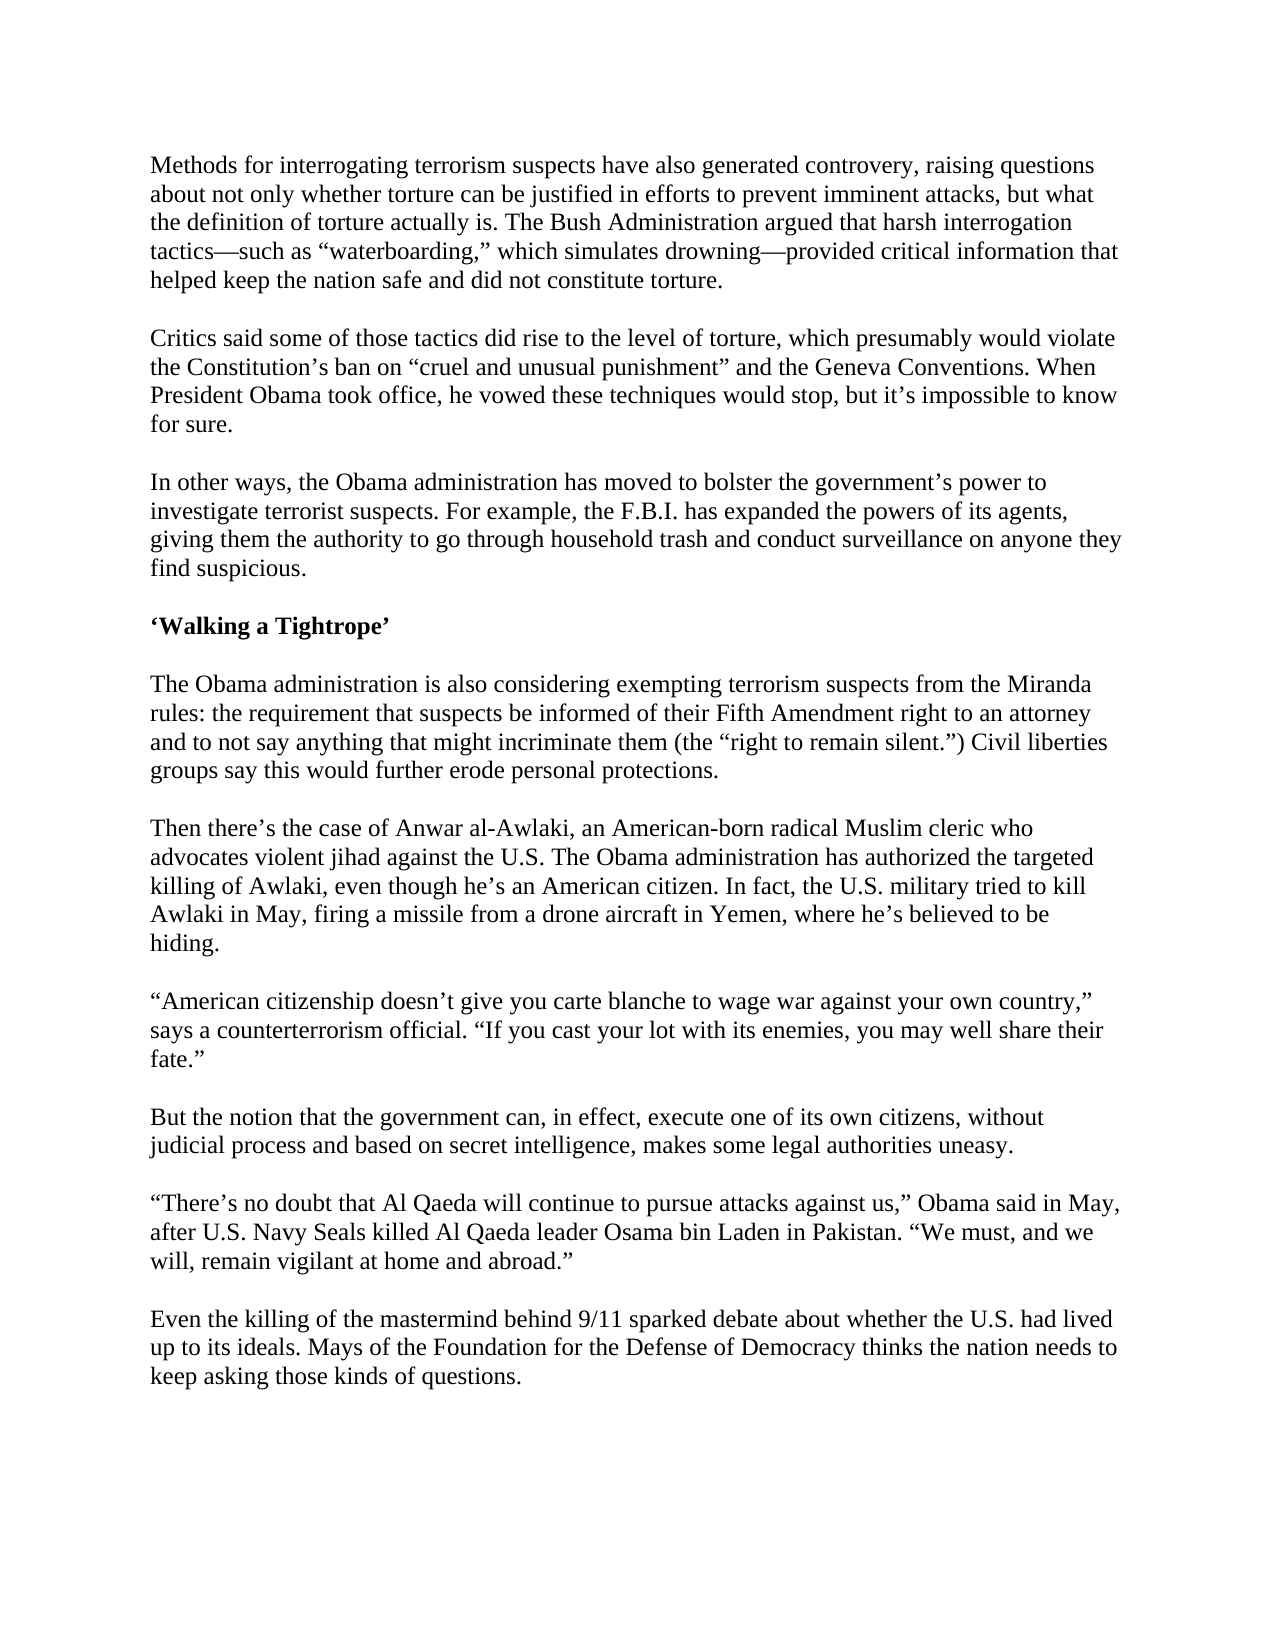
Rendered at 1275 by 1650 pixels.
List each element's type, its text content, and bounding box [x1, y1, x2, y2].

text Then there’s the case of Anwar al-Awlaki, an American-born radical Muslim cleric who advocates violent jihad against the U.S. The Obama administration has authorized the targeted killing of Awlaki, even though he’s an American citizen. In fact, the U.S. military tried to kill Awlaki in May, firing a missile from a drone aircraft in Yemen, where he’s believed to be hiding. [150, 813, 1125, 957]
text Methods for interrogating terrorism suspects have also generated controvery, raising questions about not only whether torture can be justified in efforts to prevent imminent attacks, but what the definition of torture actually is. The Bush Administration argued that harsh interrogation tactics—such as “waterboarding,” which simulates drowning—provided critical information that helped keep the nation safe and did not constitute torture. [150, 150, 1125, 294]
text In other ways, the Obama administration has moved to bolster the government’s power to investigate terrorist suspects. For example, the F.B.I. has expanded the powers of its agents, giving them the authority to go through household trash and conduct surveillance on anyone they find suspicious. [150, 467, 1125, 582]
text ‘Walking a Tightrope’ [150, 611, 1125, 640]
text “There’s no doubt that Al Qaeda will continue to pursue attacks against us,” Obama said in May, after U.S. Navy Seals killed Al Qaeda leader Osama bin Laden in Pakistan. “We must, and we will, remain vigilant at home and abroad.” [150, 1188, 1125, 1274]
text But the notion that the government can, in effect, execute one of its own citizens, without judicial process and based on secret intelligence, makes some legal authorities uneasy. [150, 1102, 1125, 1159]
text Even the killing of the mastermind behind 9/11 sparked debate about whether the U.S. had lived up to its ideals. Mays of the Foundation for the Defense of Democracy thinks the nation needs to keep asking those kinds of questions. [150, 1304, 1125, 1390]
text Critics said some of those tactics did rise to the level of torture, which presumably would violate the Constitution’s ban on “cruel and unusual punishment” and the Geneva Conventions. When President Obama took office, he vowed these techniques would stop, but it’s impossible to know for sure. [150, 323, 1125, 438]
text The Obama administration is also considering exempting terrorism suspects from the Miranda rules: the requirement that suspects be informed of their Fifth Amendment right to an attorney and to not say anything that might incriminate them (the “right to remain silent.”) Civil liberties groups say this would further erode personal protections. [150, 669, 1125, 784]
text “American citizenship doesn’t give you carte blanche to wage war against your own country,” says a counterterrorism official. “If you cast your lot with its enemies, you may well share their fate.” [150, 986, 1125, 1072]
